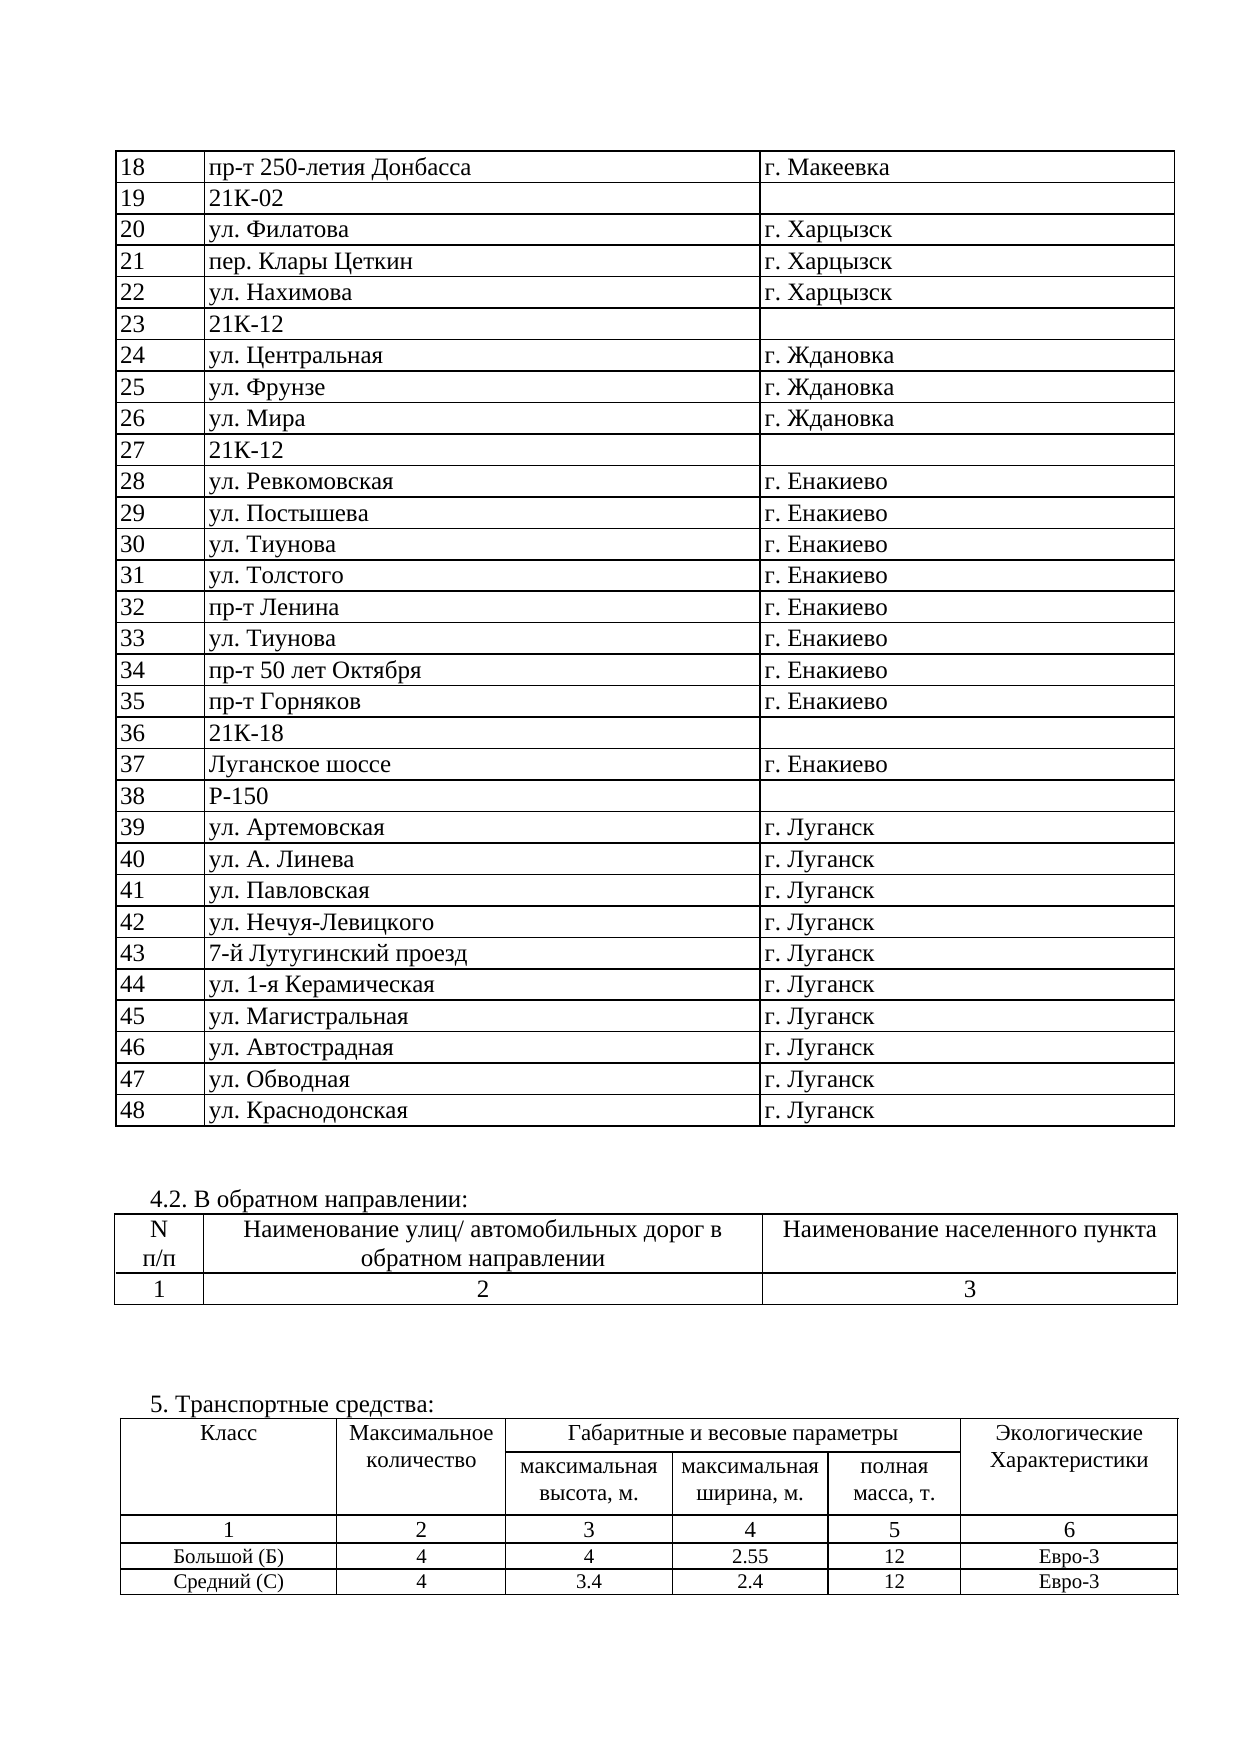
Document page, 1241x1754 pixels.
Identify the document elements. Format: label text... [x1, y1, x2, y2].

table_cell максимальная ширина, м. [673, 1453, 827, 1514]
table_cell ул. 1-я Керамическая [205, 970, 759, 999]
table_cell г. Луганск [761, 938, 1174, 968]
table_cell Средний (С) [121, 1570, 336, 1593]
table_cell [761, 183, 1174, 213]
table_cell 6 [961, 1516, 1177, 1542]
table_cell ул. Тиунова [205, 529, 759, 559]
table_cell [761, 309, 1174, 339]
table_cell 21К-18 [205, 718, 759, 748]
table_cell 2 [337, 1516, 505, 1542]
table_cell 23 [117, 309, 204, 339]
table_cell ул. Фрунзе [205, 372, 759, 402]
table_cell 30 [117, 529, 204, 559]
table_cell ул. Артемовская [205, 812, 759, 842]
table_cell пр-т 250-летия Донбасса [205, 152, 759, 181]
table_header Максимальное количество [337, 1419, 505, 1514]
table_cell 3 [506, 1516, 672, 1542]
table_header Наименование улиц/ автомобильных дорог в обратном направлении [204, 1215, 762, 1272]
table_cell 25 [117, 372, 204, 402]
table_cell пр-т 50 лет Октября [205, 655, 759, 685]
table_cell ул. А. Линева [205, 844, 759, 873]
table_cell 33 [117, 623, 204, 653]
table_cell г. Ждановка [761, 403, 1174, 433]
table_cell 22 [117, 277, 204, 307]
table_cell 36 [117, 718, 204, 748]
table_cell г. Луганск [761, 1095, 1174, 1125]
table_cell 20 [117, 215, 204, 244]
table_cell 4 [506, 1544, 672, 1568]
table_cell 19 [117, 183, 204, 213]
table_cell г. Ждановка [761, 372, 1174, 402]
table_cell 4 [673, 1516, 827, 1542]
table_cell 35 [117, 686, 204, 716]
table_cell пер. Клары Цеткин [205, 246, 759, 276]
table_cell 40 [117, 844, 204, 873]
table_header N п/п [115, 1215, 203, 1272]
text 5. Транспортные средства: [150, 1389, 1090, 1418]
table_cell г. Енакиево [761, 592, 1174, 622]
table_cell 39 [117, 812, 204, 842]
table_cell максимальная высота, м. [506, 1453, 672, 1514]
table_cell г. Харцызск [761, 277, 1174, 307]
table_cell Большой (Б) [121, 1544, 336, 1568]
table_cell 28 [117, 466, 204, 496]
table_cell г. Енакиево [761, 749, 1174, 779]
table_cell 38 [117, 781, 204, 811]
table_cell 21К-12 [205, 435, 759, 464]
table_cell 3 [763, 1272, 1177, 1303]
table_cell ул. Павловская [205, 875, 759, 905]
table_cell ул. Магистральная [205, 1001, 759, 1031]
table_cell 1 [121, 1516, 336, 1542]
table_cell г. Луганск [761, 907, 1174, 936]
table_cell г. Енакиево [761, 686, 1174, 716]
table_cell г. Харцызск [761, 215, 1174, 244]
table_cell полная масса, т. [829, 1453, 960, 1514]
table_cell г. Енакиево [761, 498, 1174, 527]
table_cell ул. Автострадная [205, 1032, 759, 1062]
table_cell 44 [117, 970, 204, 999]
table_cell 47 [117, 1064, 204, 1094]
table_cell ул. Нечуя-Левицкого [205, 907, 759, 936]
table_cell 4 [337, 1544, 505, 1568]
table_cell 41 [117, 875, 204, 905]
table_cell г. Луганск [761, 1064, 1174, 1094]
table_cell ул. Толстого [205, 561, 759, 590]
table_cell Луганское шоссе [205, 749, 759, 779]
table_cell ул. Филатова [205, 215, 759, 244]
table_cell Евро-3 [961, 1544, 1177, 1568]
table_cell 45 [117, 1001, 204, 1031]
table_header Габаритные и весовые параметры [506, 1419, 960, 1451]
table_cell 43 [117, 938, 204, 968]
table_cell 1 [115, 1273, 203, 1303]
table_cell 29 [117, 498, 204, 527]
table_cell пр-т Горняков [205, 686, 759, 716]
table_cell г. Луганск [761, 812, 1174, 842]
table_cell г. Енакиево [761, 466, 1174, 496]
table_cell г. Енакиево [761, 623, 1174, 653]
table_cell 2.4 [673, 1570, 827, 1593]
table_cell 46 [117, 1032, 204, 1062]
table_cell г. Енакиево [761, 529, 1174, 559]
table_cell 3.4 [506, 1570, 672, 1593]
table_cell ул. Тиунова [205, 623, 759, 653]
table_cell г. Луганск [761, 875, 1174, 905]
table_cell г. Харцызск [761, 246, 1174, 276]
table_cell г. Ждановка [761, 340, 1174, 370]
table_cell г. Макеевка [761, 152, 1174, 181]
table_cell 24 [117, 340, 204, 370]
table_header Наименование населенного пункта [763, 1215, 1177, 1272]
table_cell 32 [117, 592, 204, 622]
table_cell 31 [117, 561, 204, 590]
table_cell 2 [204, 1274, 762, 1303]
table_cell Р-150 [205, 781, 759, 811]
table_cell [761, 781, 1174, 811]
table_cell [761, 435, 1174, 464]
table_cell [761, 718, 1174, 748]
table_cell 42 [117, 907, 204, 936]
table_cell Евро-3 [961, 1570, 1177, 1593]
table_header Экологические Характеристики [961, 1419, 1177, 1514]
table_cell 37 [117, 749, 204, 779]
table_cell 21К-12 [205, 309, 759, 339]
text 4.2. В обратном направлении: [150, 1184, 1090, 1213]
table_cell 18 [117, 152, 204, 181]
table_cell г. Луганск [761, 844, 1174, 873]
table_cell 2.55 [673, 1544, 827, 1568]
table_cell 34 [117, 655, 204, 685]
table_cell ул. Мира [205, 403, 759, 433]
table_cell 21К-02 [205, 183, 759, 213]
table_cell пр-т Ленина [205, 592, 759, 622]
table_cell ул. Нахимова [205, 277, 759, 307]
table_header Класс [121, 1419, 336, 1514]
table_cell 12 [829, 1570, 960, 1593]
table_cell ул. Краснодонская [205, 1095, 759, 1125]
table_cell 12 [829, 1544, 960, 1568]
table_cell 7-й Лутугинский проезд [205, 938, 759, 968]
table_cell ул. Центральная [205, 340, 759, 370]
table_cell 27 [117, 435, 204, 464]
table_cell г. Енакиево [761, 561, 1174, 590]
table_cell 21 [117, 246, 204, 276]
table_cell ул. Постышева [205, 498, 759, 527]
table_cell 26 [117, 403, 204, 433]
table_cell 4 [337, 1570, 505, 1593]
table_cell 48 [117, 1095, 204, 1125]
table_cell г. Енакиево [761, 655, 1174, 685]
table_cell 5 [829, 1516, 960, 1542]
table_cell г. Луганск [761, 1001, 1174, 1031]
table_cell г. Луганск [761, 1032, 1174, 1062]
table_cell ул. Ревкомовская [205, 466, 759, 496]
table_cell г. Луганск [761, 970, 1174, 999]
table_cell ул. Обводная [205, 1064, 759, 1094]
